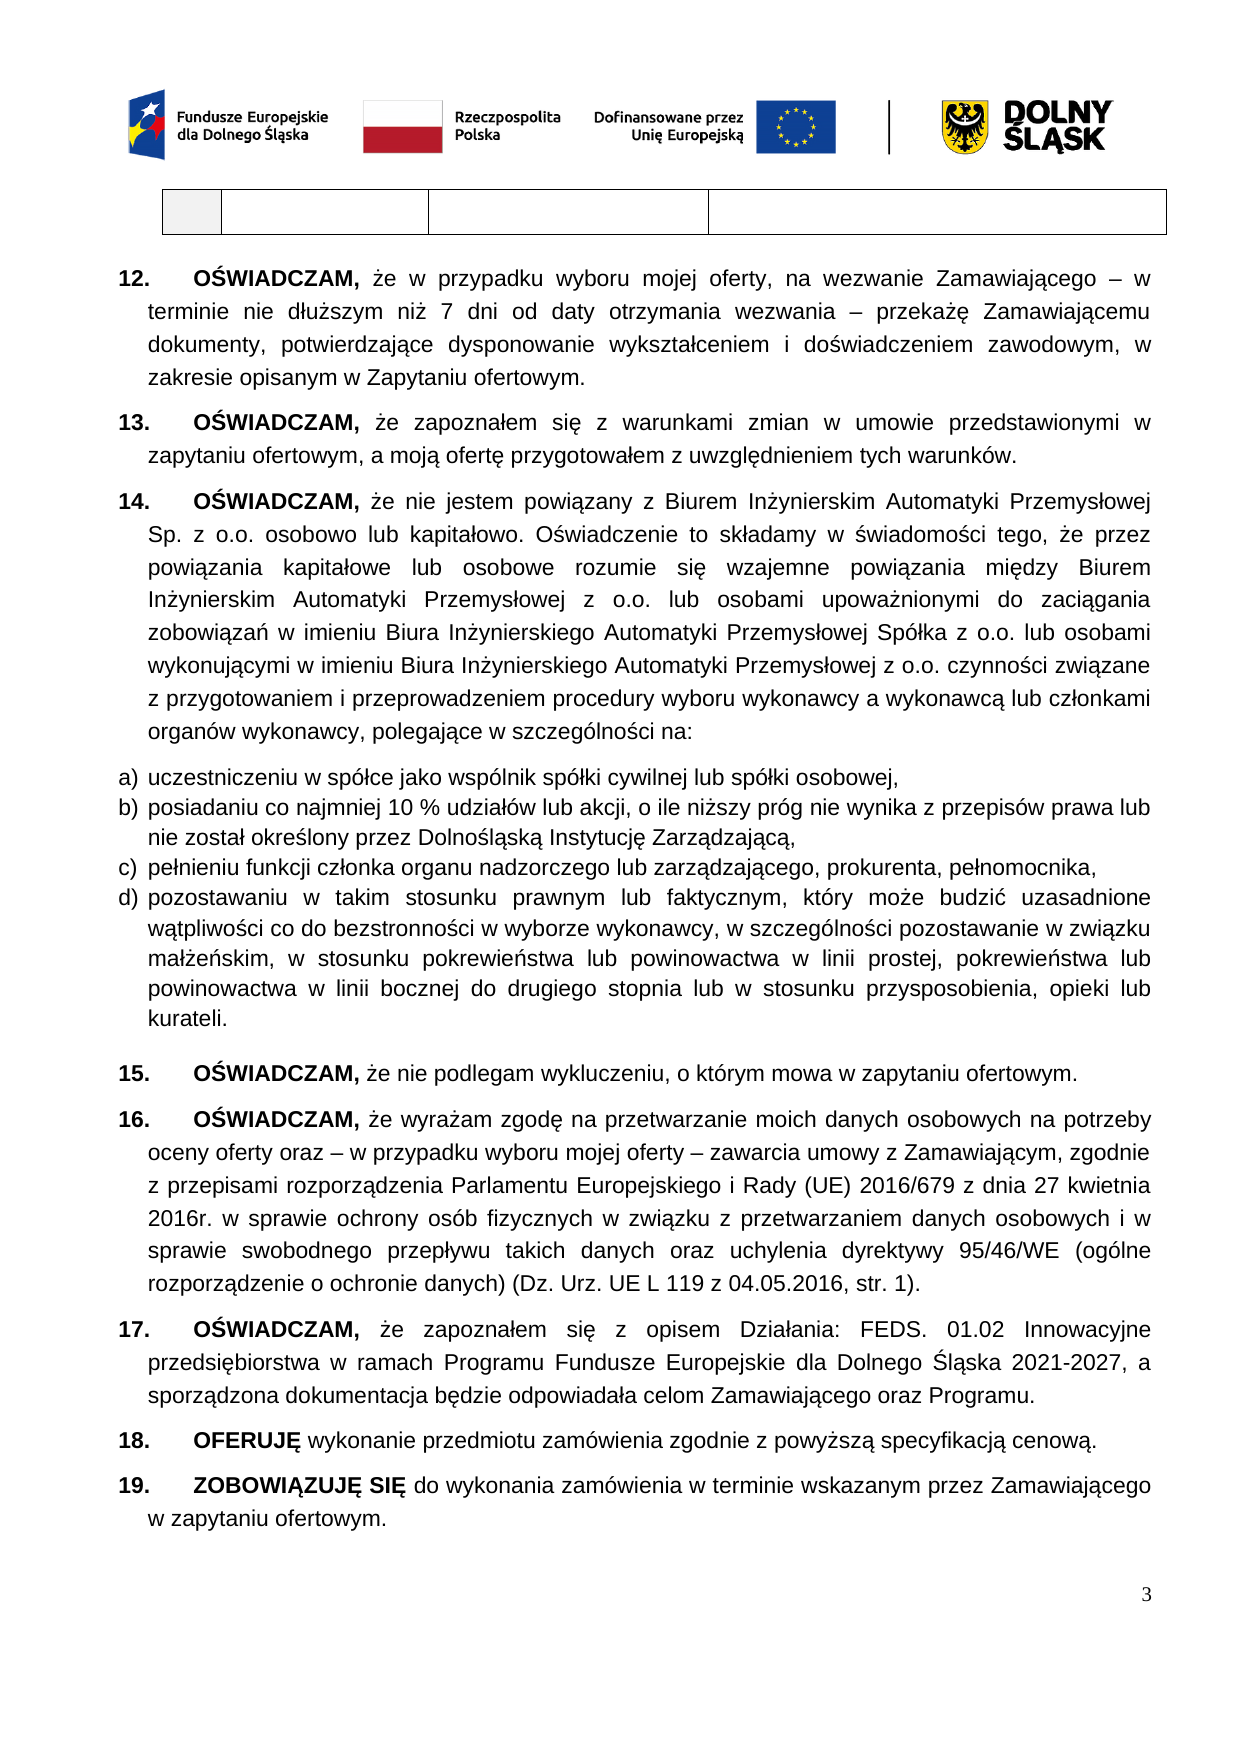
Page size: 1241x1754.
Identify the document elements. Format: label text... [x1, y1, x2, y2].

list pozostawaniu w takim stosunku prawnym lub faktycznym, który może budzić uzasadnione wątpliwości co do bezstronności w wyborze wykonawcy, w szczególności pozostawanie w związku małżeńskim, w stosunku pokrewieństwa lub powinowactwa w linii prostej, pokrewieństwa lub powinowactwa w linii bocznej do drugiego stopnia lub w stosunku przysposobienia, opieki lub kurateli. [118, 884, 1152, 1031]
list OŚWIADCZAM, że nie podlegam wykluczeniu, o którym mowa w zapytaniu ofertowym. [118, 1060, 1152, 1087]
table_cell [163, 190, 221, 234]
list OŚWIADCZAM, że zapoznałem się z opisem Działania: FEDS. 01.02 Innowacyjne przedsiębiorstwa w ramach Programu Fundusze Europejskie dla Dolnego Śląska 2021-2027, a sporządzona dokumentacja będzie odpowiadała celom Zamawiającego oraz Programu. [118, 1316, 1152, 1408]
table_cell [222, 190, 428, 234]
list OŚWIADCZAM, że w przypadku wyboru mojej oferty, na wezwanie Zamawiającego – w terminie nie dłuższym niż 7 dni od daty otrzymania wezwania – przekażę Zamawiającemu dokumenty, potwierdzające dysponowanie wykształceniem i doświadczeniem zawodowym, w zakresie opisanym w Zapytaniu ofertowym. [118, 265, 1152, 390]
list ZOBOWIĄZUJĘ SIĘ do wykonania zamówienia w terminie wskazanym przez Zamawiającego w zapytaniu ofertowym. [118, 1472, 1152, 1532]
list OŚWIADCZAM, że zapoznałem się z warunkami zmian w umowie przedstawionymi w zapytaniu ofertowym, a moją ofertę przygotowałem z uwzględnieniem tych warunków. [118, 409, 1152, 468]
picture [111, 71, 1126, 175]
list OŚWIADCZAM, że nie jestem powiązany z Biurem Inżynierskim Automatyki Przemysłowej Sp. z o.o. osobowo lub kapitałowo. Oświadczenie to składamy w świadomości tego, że przez powiązania kapitałowe lub osobowe rozumie się wzajemne powiązania między Biurem Inżynierskim Automatyki Przemysłowej z o.o. lub osobami upoważnionymi do zaciągania zobowiązań w imieniu Biura Inżynierskiego Automatyki Przemysłowej Spółka z o.o. lub osobami wykonującymi w imieniu Biura Inżynierskiego Automatyki Przemysłowej z o.o. czynności związane z przygotowaniem i przeprowadzeniem procedury wyboru wykonawcy a wykonawcą lub członkami organów wykonawcy, polegające w szczególności na: [118, 488, 1152, 744]
table_cell [709, 190, 1166, 234]
list pełnieniu funkcji członka organu nadzorczego lub zarządzającego, prokurenta, pełnomocnika, [118, 854, 1152, 880]
list OŚWIADCZAM, że wyrażam zgodę na przetwarzanie moich danych osobowych na potrzeby oceny oferty oraz – w przypadku wyboru mojej oferty – zawarcia umowy z Zamawiającym, zgodnie z przepisami rozporządzenia Parlamentu Europejskiego i Rady (UE) 2016/679 z dnia 27 kwietnia 2016r. w sprawie ochrony osób fizycznych w związku z przetwarzaniem danych osobowych i w sprawie swobodnego przepływu takich danych oraz uchylenia dyrektywy 95/46/WE (ogólne rozporządzenie o ochronie danych) (Dz. Urz. UE L 119 z 04.05.2016, str. 1). [118, 1106, 1152, 1297]
table_cell [429, 190, 708, 234]
list OFERUJĘ wykonanie przedmiotu zamówienia zgodnie z powyższą specyfikacją cenową. [118, 1427, 1152, 1453]
list uczestniczeniu w spółce jako wspólnik spółki cywilnej lub spółki osobowej, [118, 763, 1152, 790]
list posiadaniu co najmniej 10 % udziałów lub akcji, o ile niższy próg nie wynika z przepisów prawa lub nie został określony przez Dolnośląską Instytucję Zarządzającą, [118, 794, 1152, 850]
